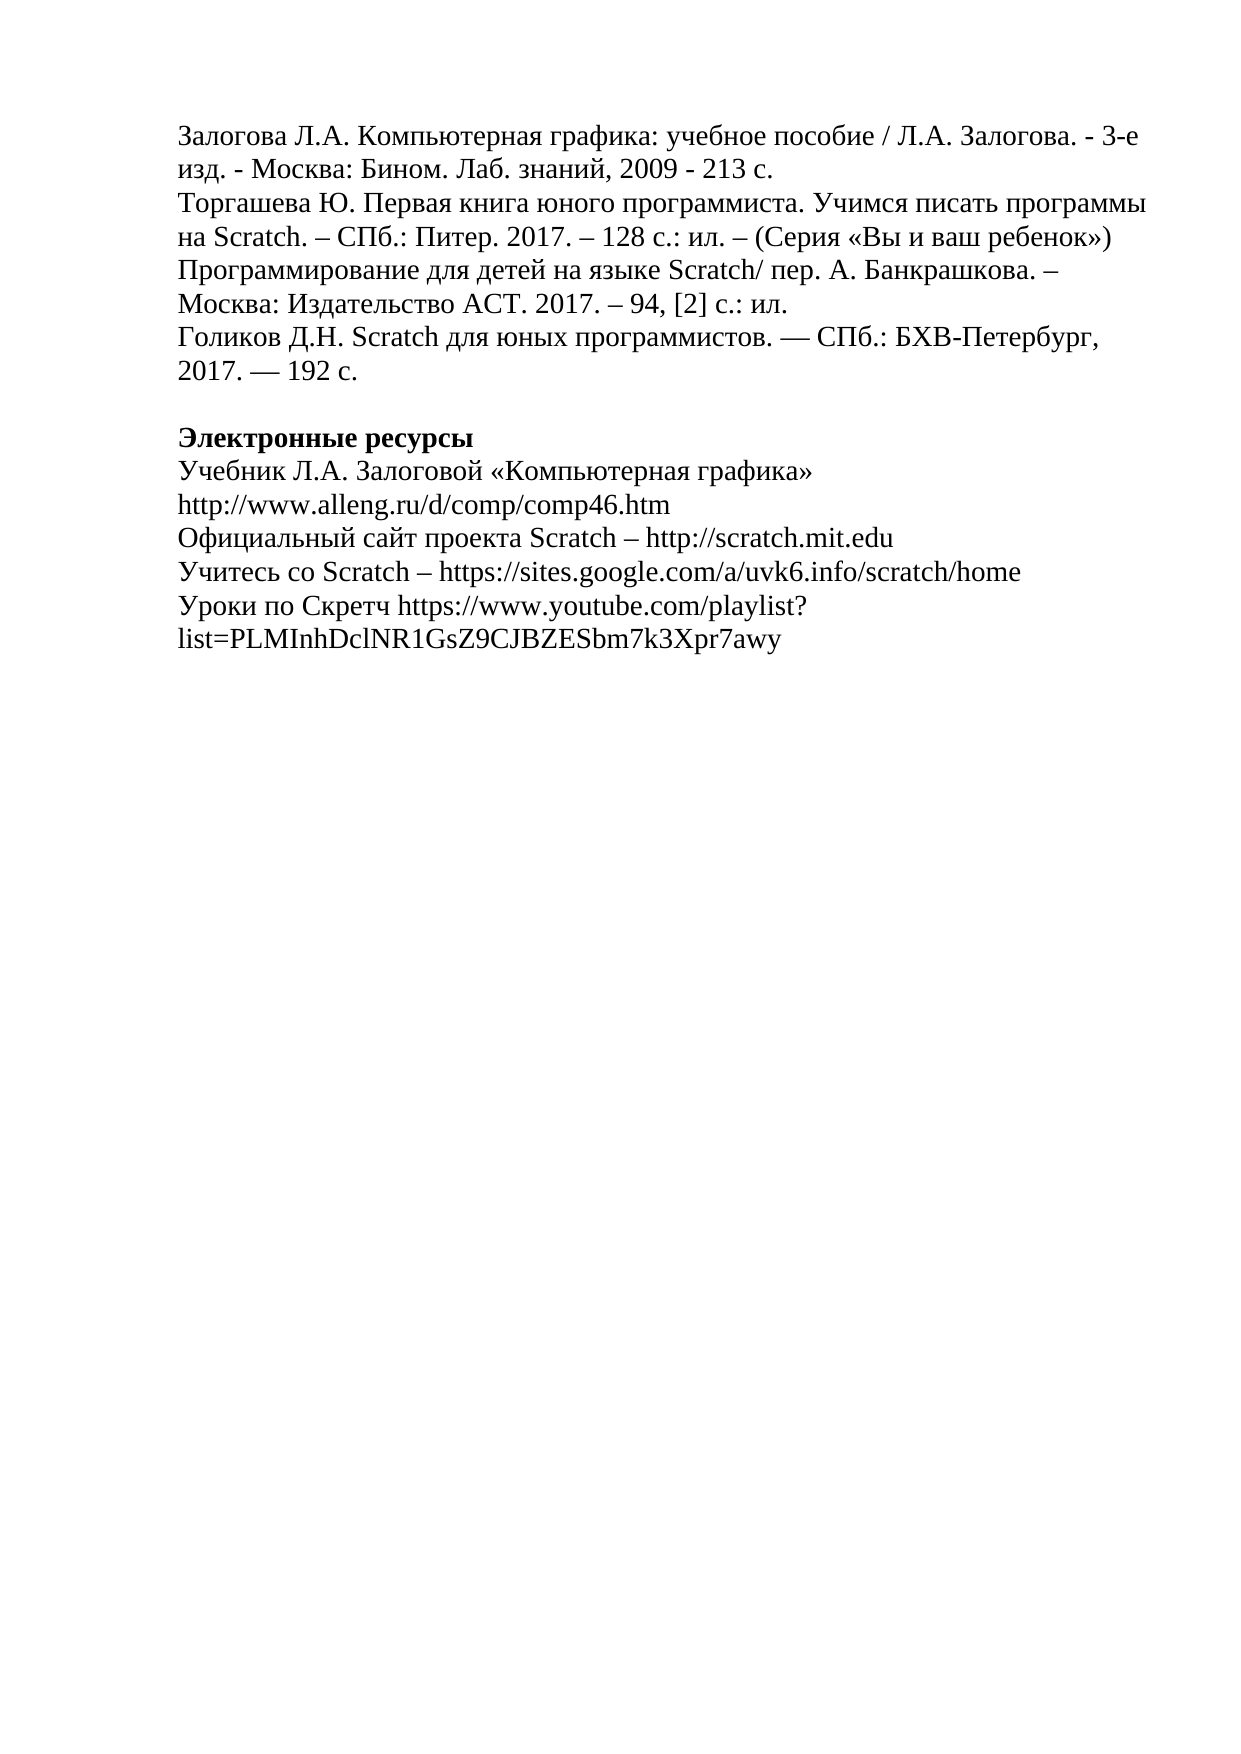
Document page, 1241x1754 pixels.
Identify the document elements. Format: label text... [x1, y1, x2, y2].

text Учитесь со Scratch – https://sites.google.com/a/uvk6.info/scratch/home [177, 554, 1152, 588]
text Уроки по Скретч https://www.youtube.com/playlist?list=PLMInhDclNR1GsZ9CJBZESbm7k3Xpr7awy [177, 588, 1152, 655]
text Голиков Д.Н. Scratch для юных программистов. — СПб.: БХВ-Петербург, 2017. — 192 с. [177, 319, 1152, 386]
text Официальный сайт проекта Scratch – http://scratch.mit.edu [177, 521, 1152, 554]
text Программирование для детей на языке Scratch/ пер. А. Банкрашкова. – Москва: Издательство АСТ. 2017. – 94, [2] с.: ил. [177, 252, 1152, 319]
text Залогова Л.А. Компьютерная графика: учебное пособие / Л.А. Залогова. - 3-е изд. - Москва: Бином. Лаб. знаний, 2009 - 213 с. [177, 118, 1152, 185]
text Электронные ресурсы [177, 420, 1152, 453]
text Учебник Л.А. Залоговой «Компьютерная графика» http://www.alleng.ru/d/comp/comp46.htm [177, 453, 1152, 521]
text Торгашева Ю. Первая книга юного программиста. Учимся писать программы на Scratch. – СПб.: Питер. 2017. – 128 с.: ил. – (Серия «Вы и ваш ребенок») [177, 185, 1152, 252]
